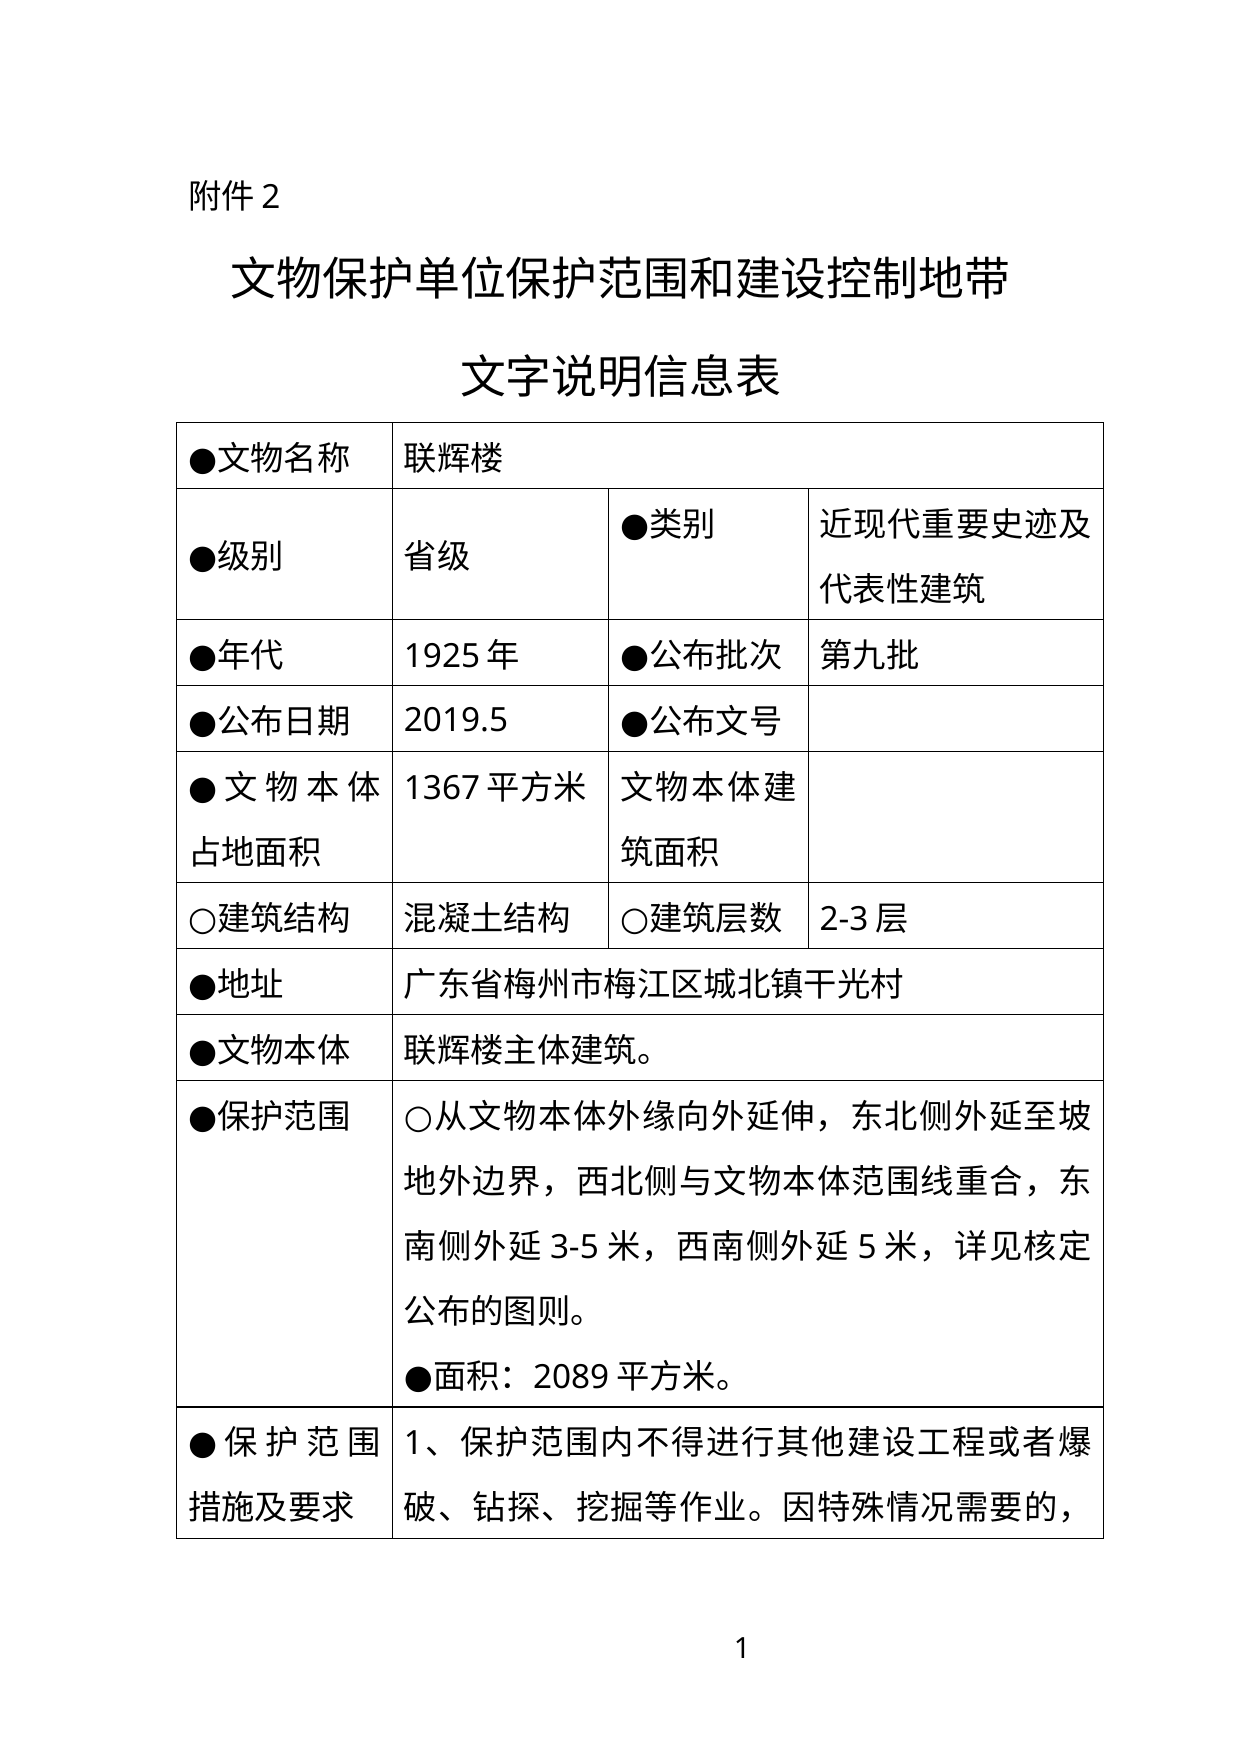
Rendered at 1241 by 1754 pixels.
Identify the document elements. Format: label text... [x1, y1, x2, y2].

table_cell ●文物本体 [177, 1015, 392, 1080]
table_cell 省级 [393, 489, 608, 619]
table_cell ●公布日期 [177, 686, 392, 751]
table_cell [393, 1408, 1103, 1537]
table_cell 第九批 [809, 620, 1103, 685]
table_cell ○建筑层数 [609, 883, 808, 948]
table_cell ○建筑结构 [177, 883, 392, 948]
table_cell [809, 686, 1103, 751]
table_cell 1925年 [393, 620, 608, 685]
table_cell ●类别 [609, 489, 808, 619]
table_cell ●保护范围措施及要求 [177, 1408, 392, 1537]
table_cell 1367平方米 [393, 752, 608, 882]
table_cell 文物本体建筑面积 [609, 752, 808, 882]
text 文物保护单位保护范围和建设控制地带 [188, 227, 1052, 324]
table_cell 广东省梅州市梅江区城北镇干光村 [393, 949, 1103, 1014]
table_cell ●文物本体占地面积 [177, 752, 392, 882]
table_cell ●级别 [177, 489, 392, 619]
table_cell 混凝土结构 [393, 883, 608, 948]
table_cell 联辉楼主体建筑。 [393, 1015, 1103, 1080]
table_cell ●公布批次 [609, 620, 808, 685]
table_cell ●公布文号 [609, 686, 808, 751]
text 附件2 [188, 162, 1052, 227]
table_cell ○从文物本体外缘向外延伸，东北侧外延至坡地外边界，西北侧与文物本体范围线重合，东南侧外延3-5米，西南侧外延5米，详见核定公布的图则。 ●面积：2089平方米。 [393, 1081, 1103, 1406]
table_cell 近现代重要史迹及代表性建筑 [809, 489, 1103, 619]
text 文字说明信息表 [188, 324, 1052, 422]
table_cell 2019.5 [393, 686, 608, 751]
table_cell ●地址 [177, 949, 392, 1014]
table_cell [809, 752, 1103, 882]
table_header ●文物名称 [177, 423, 392, 488]
table_header 联辉楼 [393, 423, 1103, 488]
table_cell ●保护范围 [177, 1081, 392, 1406]
table_cell 2-3层 [809, 883, 1103, 948]
table_cell ●年代 [177, 620, 392, 685]
